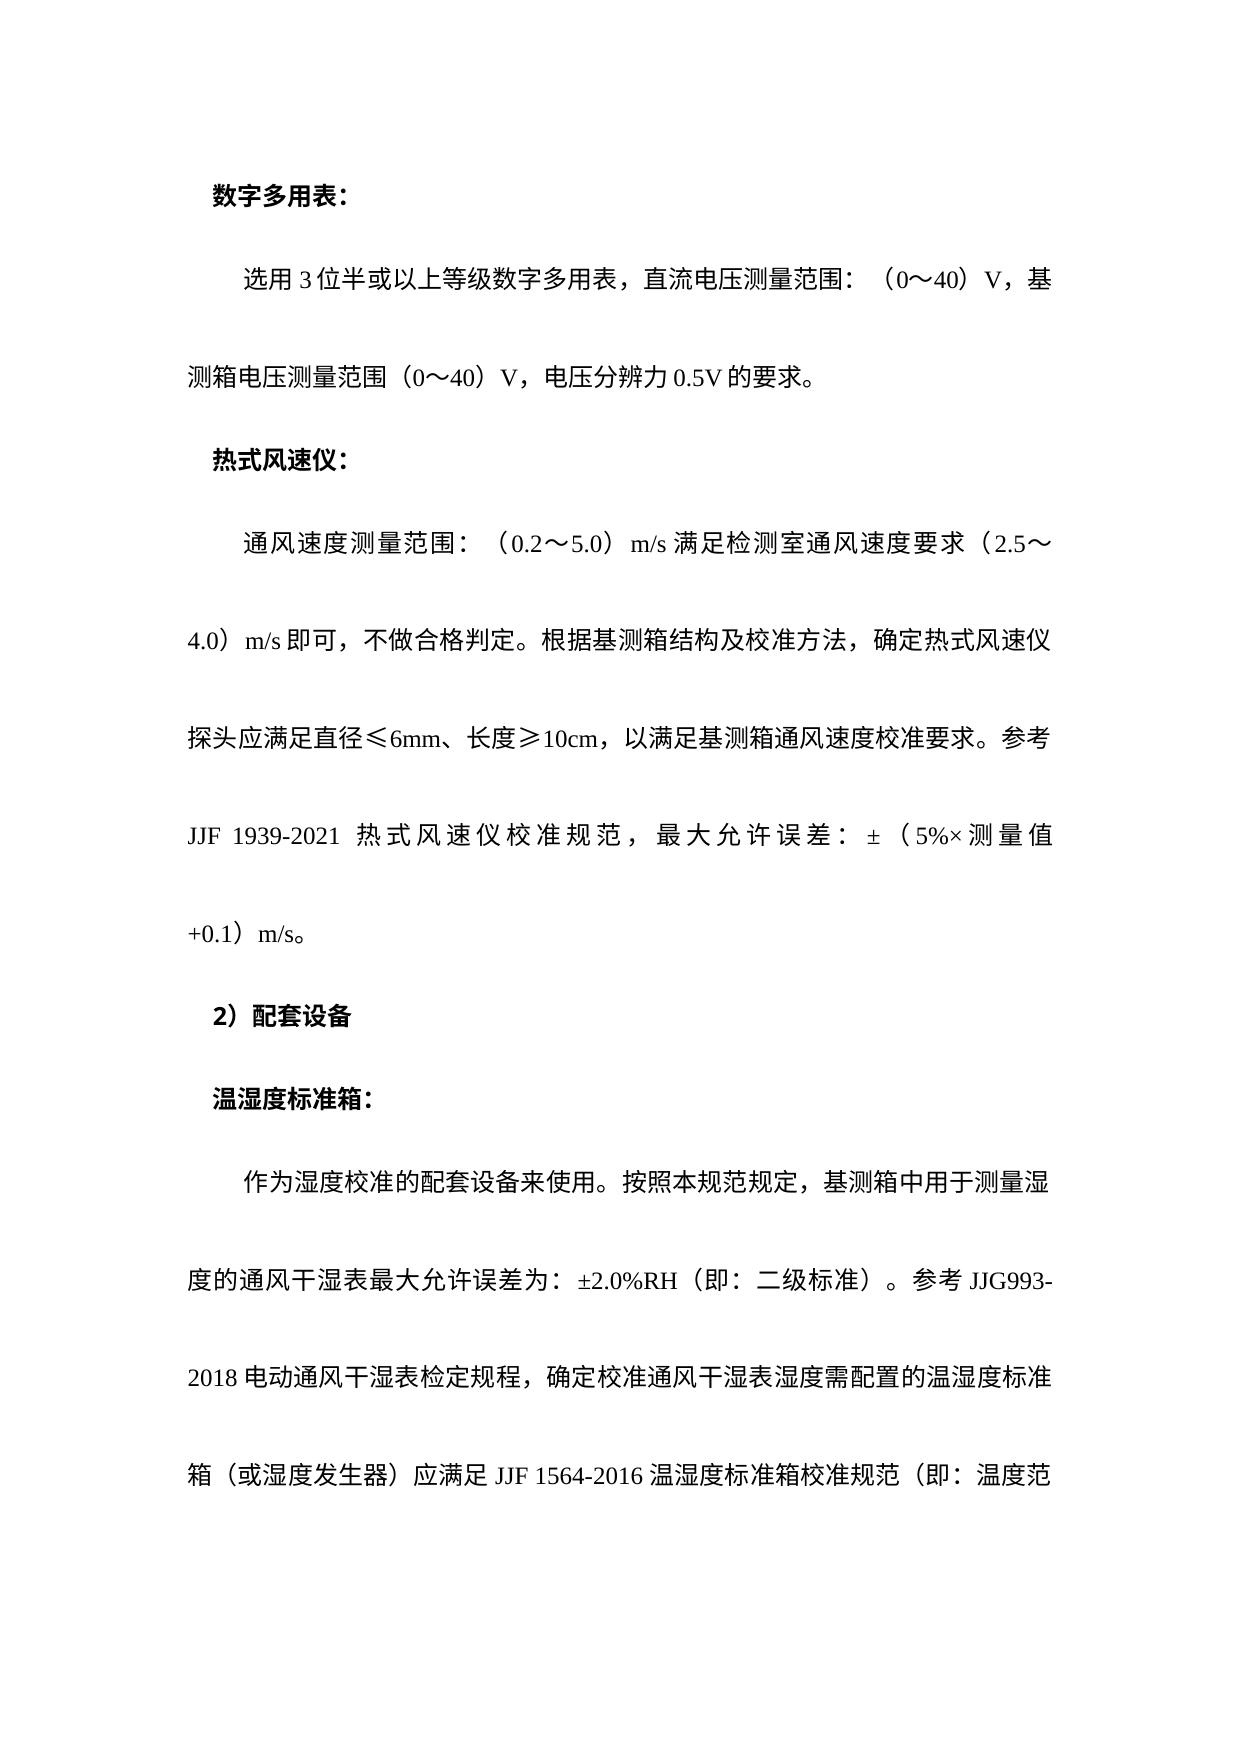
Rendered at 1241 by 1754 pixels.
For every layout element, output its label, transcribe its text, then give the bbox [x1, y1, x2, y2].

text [187, 1148, 1053, 1506]
text 热式风速仪： [187, 426, 1053, 491]
text 数字多用表： [187, 162, 1053, 227]
text 选用3位半或以上等级数字多用表，直流电压测量范围：（0～40）V，基测箱电压测量范围（0～40）V，电压分辨力0.5V的要求。 [187, 245, 1053, 408]
text 2）配套设备 [187, 982, 1053, 1047]
text 温湿度标准箱： [187, 1065, 1053, 1130]
text 通风速度测量范围：（0.2～5.0）m/s满足检测室通风速度要求（2.5～4.0）m/s即可，不做合格判定。根据基测箱结构及校准方法，确定热式风速仪探头应满足直径≤6mm、长度≥10cm，以满足基测箱通风速度校准要求。参考JJF 1939-2021 热式风速仪校准规范，最大允许误差：±（5%×测量值+0.1）m/s。 [187, 509, 1053, 964]
